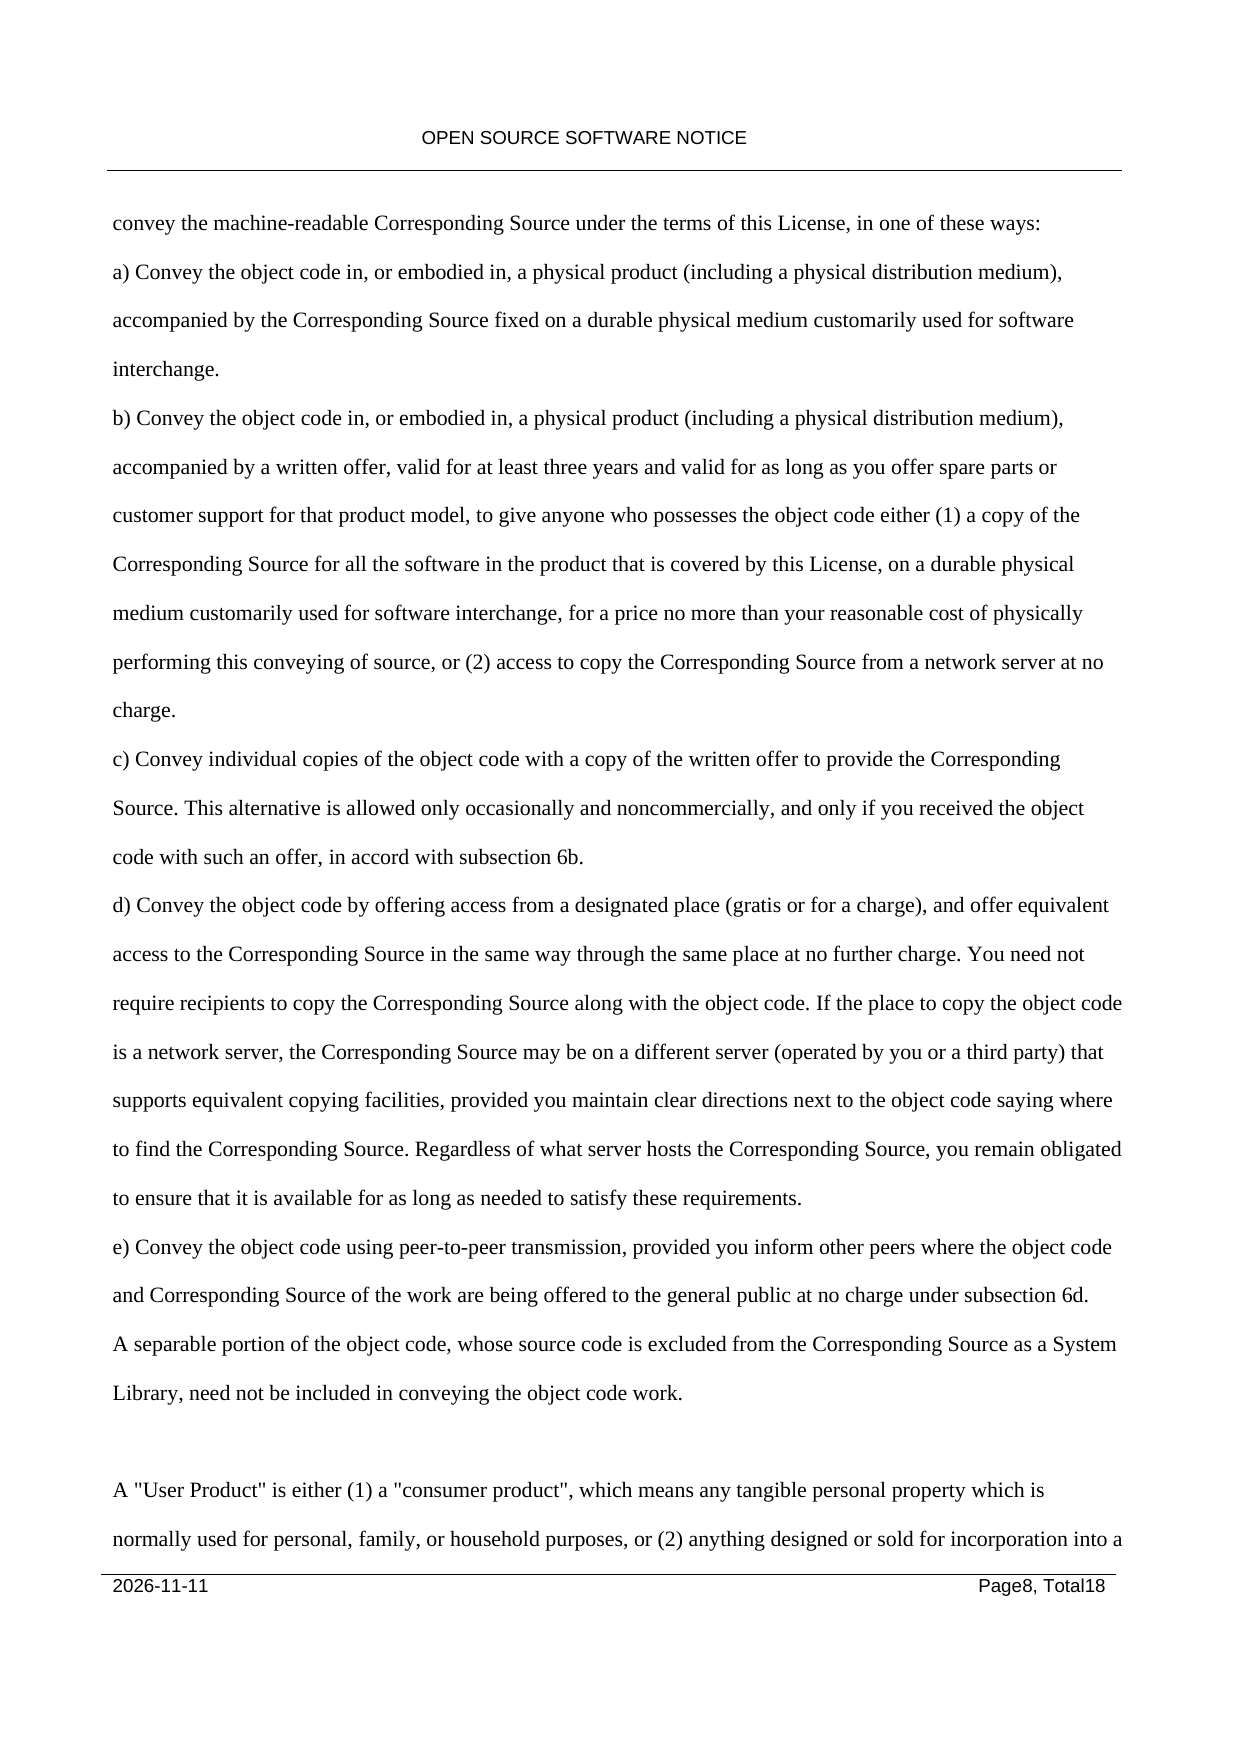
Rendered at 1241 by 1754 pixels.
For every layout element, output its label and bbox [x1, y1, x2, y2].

text [112, 206, 1128, 1555]
